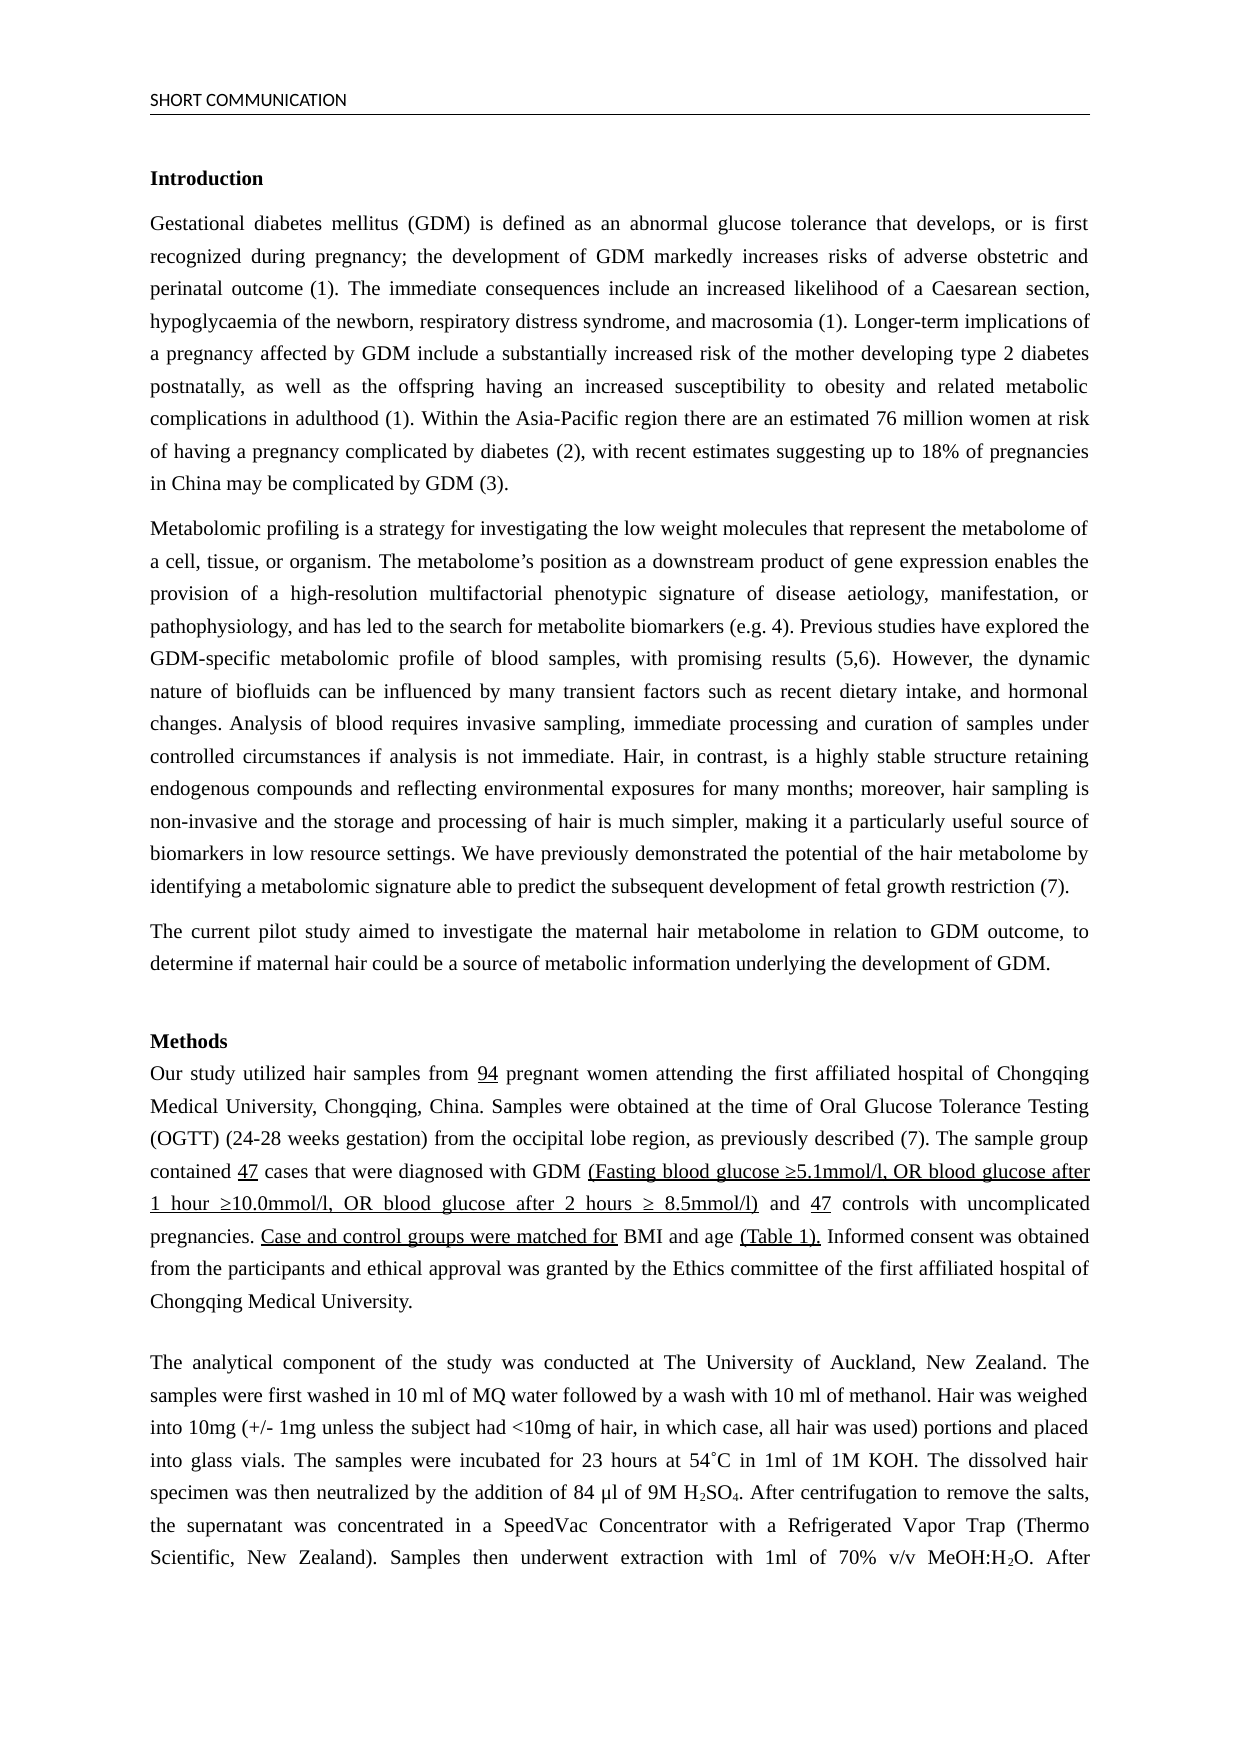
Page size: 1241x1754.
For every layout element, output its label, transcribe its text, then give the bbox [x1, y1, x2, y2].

text Methods [150, 1024, 1090, 1057]
text The current pilot study aimed to investigate the maternal hair metabolome in relation to GDM outcome, to determine if maternal hair could be a source of metabolic information underlying the development of GDM. [150, 914, 1090, 979]
text Introduction [150, 162, 1090, 194]
text Gestational diabetes mellitus (GDM) is defined as an abnormal glucose tolerance that develops, or is first recognized during pregnancy; the development of GDM markedly increases risks of adverse obstetric and perinatal outcome (1). The immediate consequences include an increased likelihood of a Caesarean section, hypoglycaemia of the newborn, respiratory distress syndrome, and macrosomia (1). Longer-term implications of a pregnancy affected by GDM include a substantially increased risk of the mother developing type 2 diabetes postnatally, as well as the offspring having an increased susceptibility to obesity and related metabolic complications in adulthood (1). Within the Asia-Pacific region there are an estimated 76 million women at risk of having a pregnancy complicated by diabetes (2), with recent estimates suggesting up to 18% of pregnancies in China may be complicated by GDM (3). [150, 207, 1090, 499]
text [150, 1346, 1090, 1574]
text Metabolomic profiling is a strategy for investigating the low weight molecules that represent the metabolome of a cell, tissue, or organism. The metabolome’s position as a downstream product of gene expression enables the provision of a high-resolution multifactorial phenotypic signature of disease aetiology, manifestation, or pathophysiology, and has led to the search for metabolite biomarkers (e.g. 4). Previous studies have explored the GDM-specific metabolomic profile of blood samples, with promising results (5,6). However, the dynamic nature of biofluids can be influenced by many transient factors such as recent dietary intake, and hormonal changes. Analysis of blood requires invasive sampling, immediate processing and curation of samples under controlled circumstances if analysis is not immediate. Hair, in contrast, is a highly stable structure retaining endogenous compounds and reflecting environmental exposures for many months; moreover, hair sampling is non-invasive and the storage and processing of hair is much simpler, making it a particularly useful source of biomarkers in low resource settings. We have previously demonstrated the potential of the hair metabolome by identifying a metabolomic signature able to predict the subsequent development of fetal growth restriction (7). [150, 512, 1090, 902]
text Our study utilized hair samples from 94 pregnant women attending the first affiliated hospital of Chongqing Medical University, Chongqing, China. Samples were obtained at the time of Oral Glucose Tolerance Testing (OGTT) (24-28 weeks gestation) from the occipital lobe region, as previously described (7). The sample group contained 47 cases that were diagnosed with GDM (Fasting blood glucose ≥5.1mmol/l, OR blood glucose after 1 hour ≥10.0mmol/l, OR blood glucose after 2 hours ≥ 8.5mmol/l) and 47 controls with uncomplicated pregnancies. Case and control groups were matched for BMI and age (Table 1). Informed consent was obtained from the participants and ethical approval was granted by the Ethics committee of the first affiliated hospital of Chongqing Medical University. [150, 1057, 1090, 1317]
